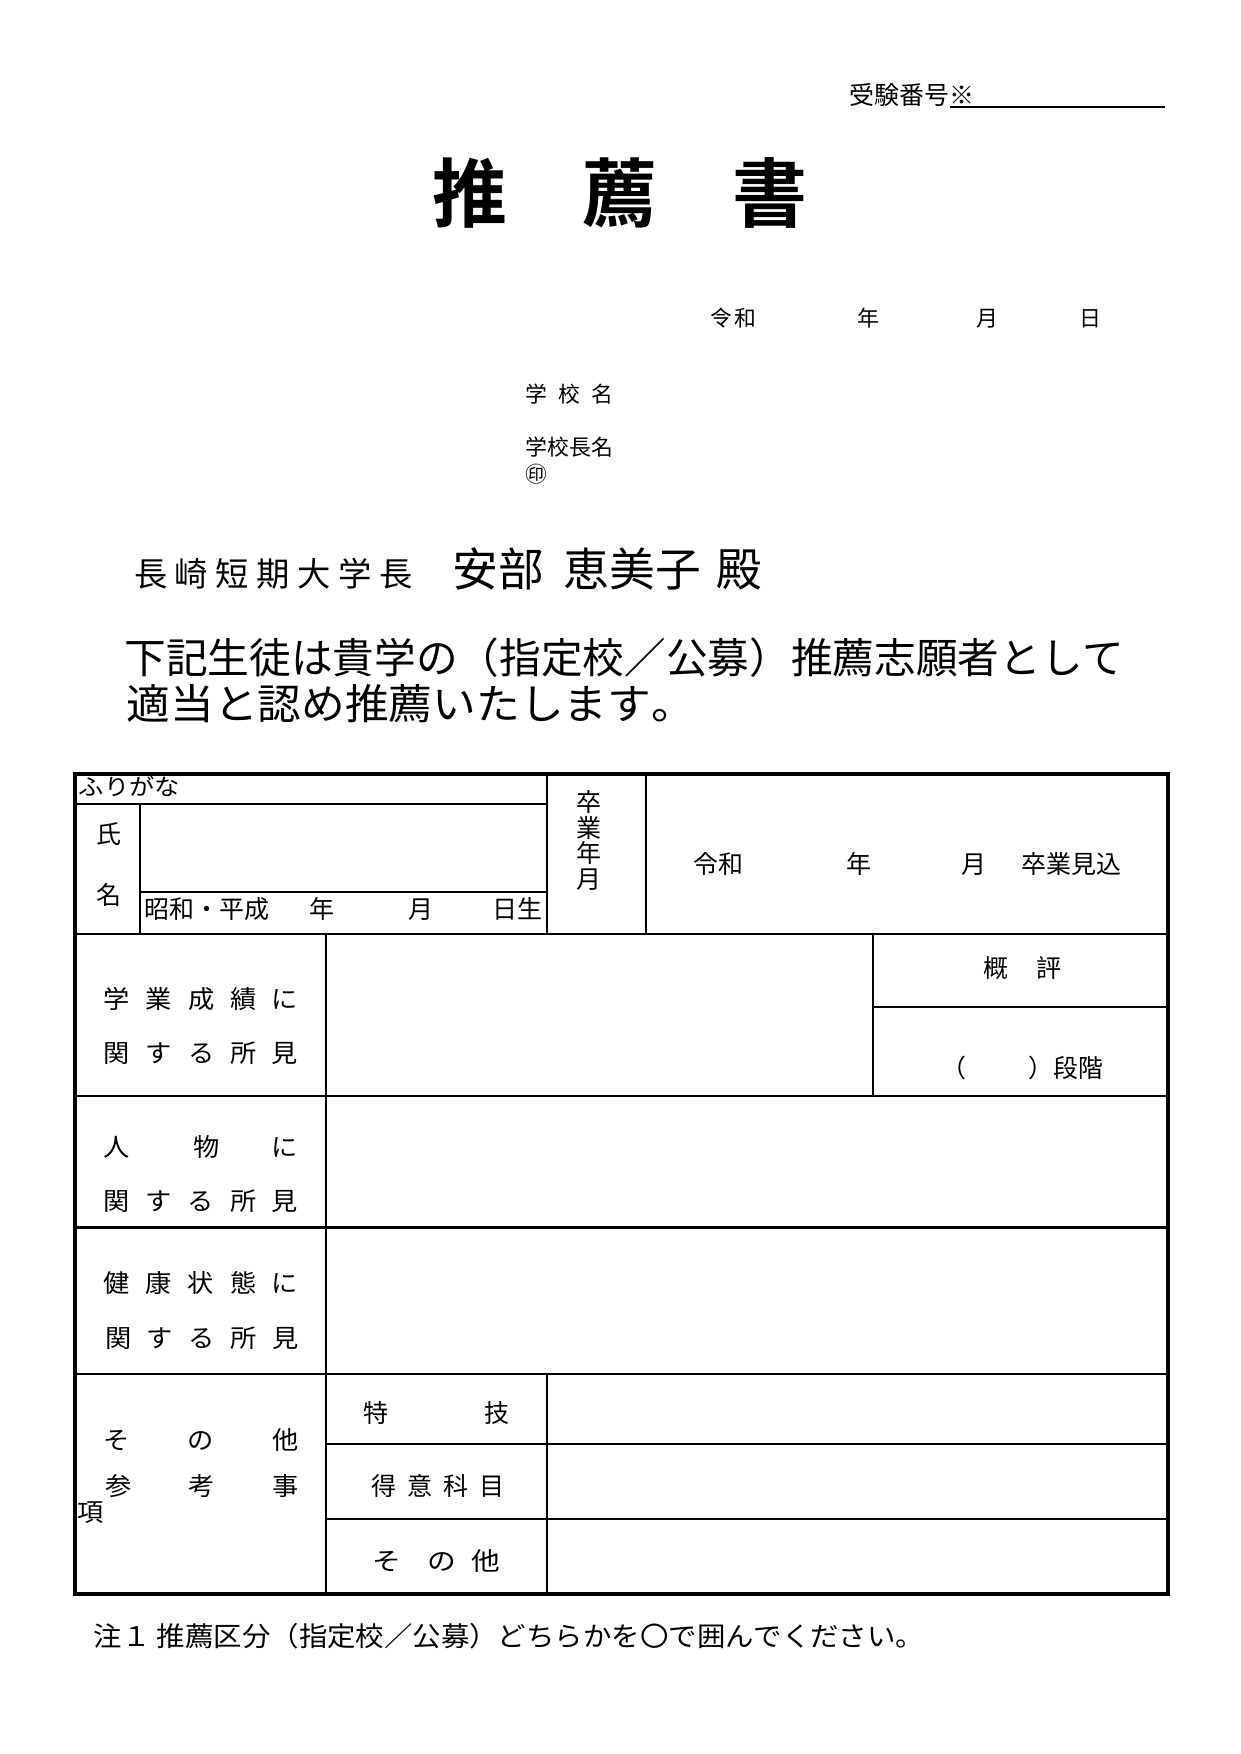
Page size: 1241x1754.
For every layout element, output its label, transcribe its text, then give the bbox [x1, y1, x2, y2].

table_cell （ ）段階 [874, 1008, 1166, 1095]
table_cell 学 業 成 績 に 関 す る 所 見 [77, 935, 325, 1095]
table_cell その他 参考事項 [77, 1375, 325, 1592]
text 長 崎 短 期 大 学 長 安部 恵美子 殿 [134, 533, 1165, 600]
table_cell 特 技 [327, 1375, 546, 1443]
table_cell 氏 名 [77, 805, 139, 933]
table_cell [548, 1375, 1166, 1443]
table_cell [327, 935, 872, 1095]
text 学校名 [525, 381, 1169, 408]
table_cell 得 意 科 目 [327, 1445, 546, 1518]
text 推 薦 書 [75, 135, 1165, 243]
text 適当と認め推薦いたします。 [75, 691, 1165, 727]
table_cell [548, 1445, 1166, 1518]
table_header 卒 業 年 月 [548, 776, 645, 933]
table_cell 概 評 [874, 935, 1166, 1006]
table_cell [548, 1520, 1166, 1592]
text 受験番号※ [140, 75, 1165, 112]
table_header 令和 年 月 卒業見込 [647, 776, 1166, 933]
table_cell [141, 805, 546, 891]
table_cell [327, 1097, 1166, 1226]
table_header ふりがな [77, 776, 546, 803]
table_cell [327, 1229, 1166, 1373]
table_cell そ の 他 [327, 1520, 546, 1592]
table_cell 人 物 に 関 す る 所 見 [77, 1097, 325, 1226]
text 注１ 推薦区分（指定校／公募）どちらかを〇で囲んでください。 [93, 1615, 946, 1654]
table_cell 健 康 状 態 に 関する所見 [77, 1229, 325, 1373]
table_cell 昭和・平成 年 月 日生 [141, 893, 546, 933]
text 令和 年 月 日 [710, 301, 1165, 333]
text 学校長名 ㊞ [525, 434, 1169, 487]
text 下記生徒は貴学の（指定校／公募）推薦志願者として [75, 645, 1165, 681]
